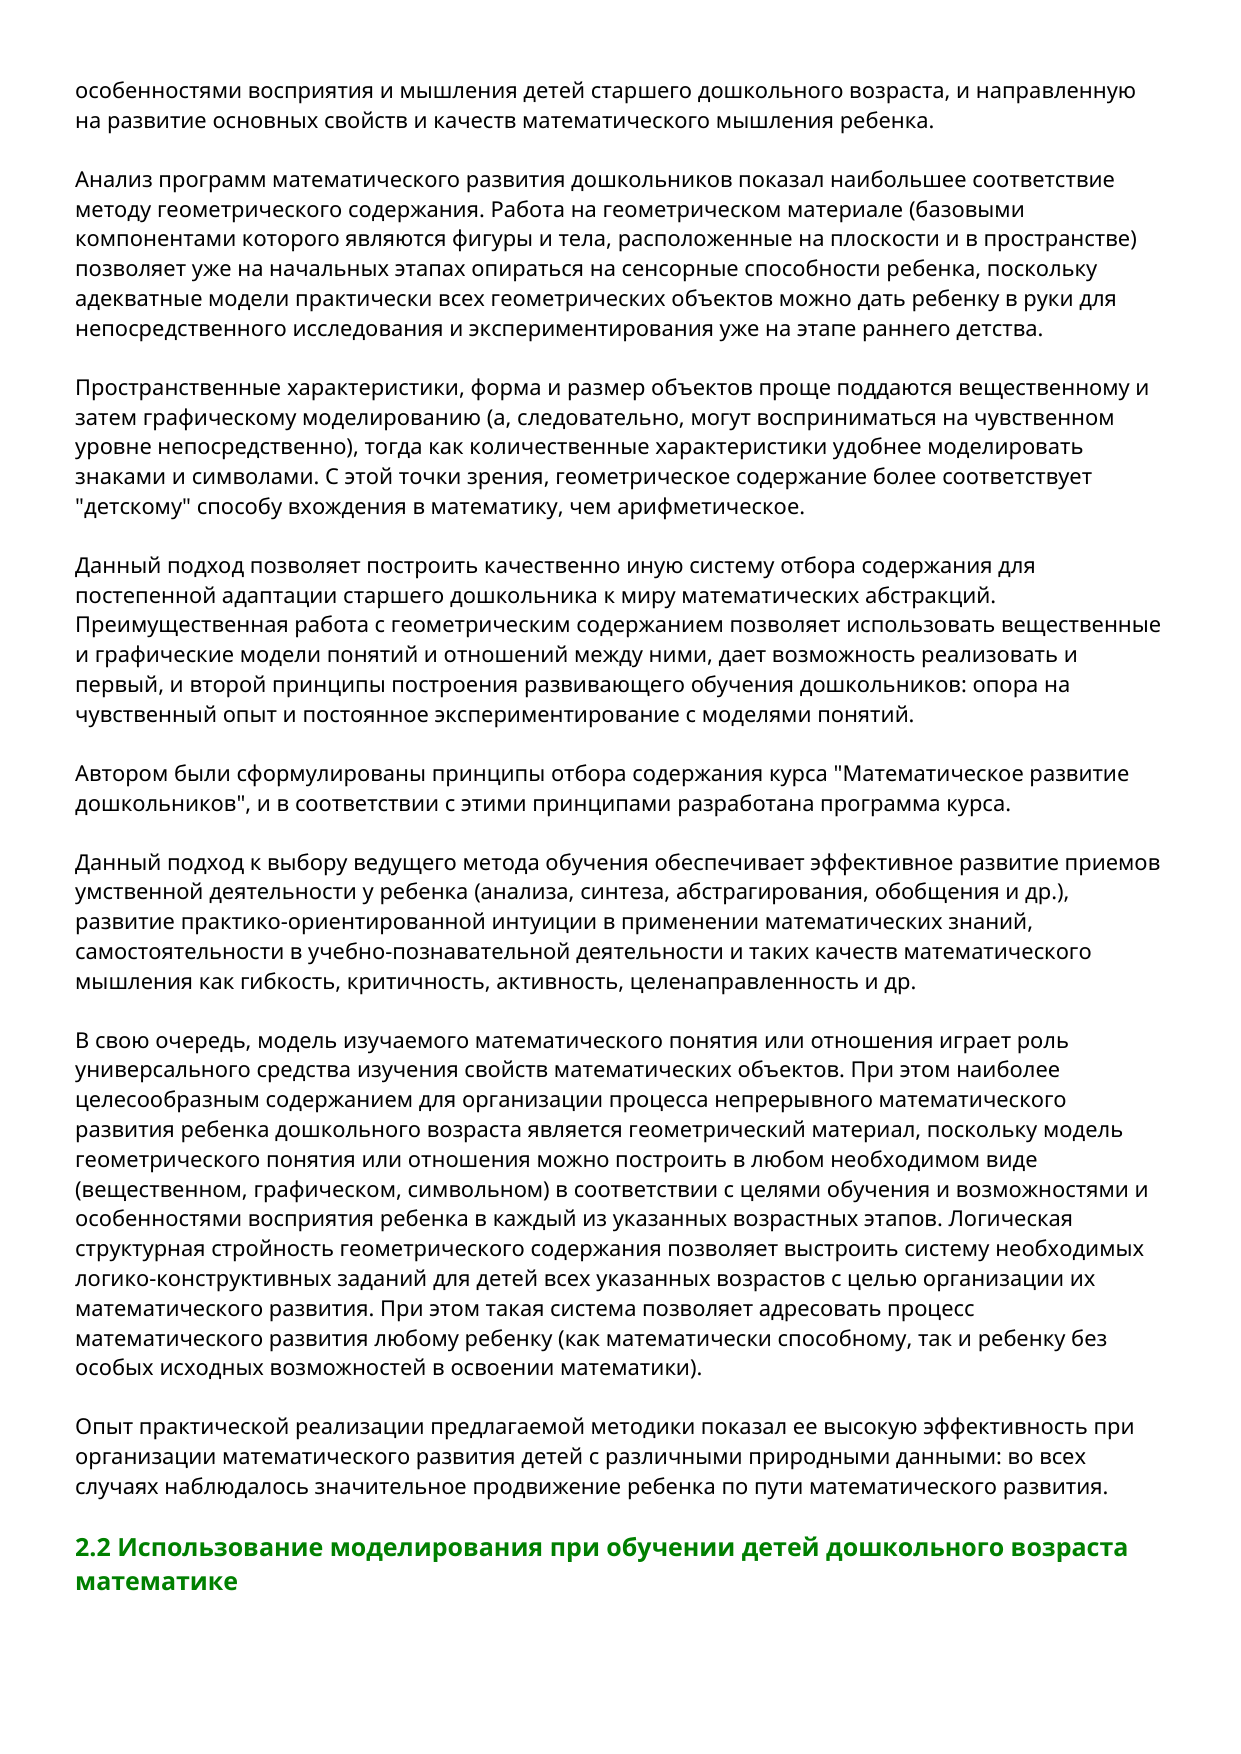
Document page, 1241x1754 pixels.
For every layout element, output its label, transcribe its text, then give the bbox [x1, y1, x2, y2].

text Автором были сформулированы принципы отбора содержания курса "Математическое развитие дошкольников", и в соответствии с этими принципами разработана программа курса. [75, 758, 1165, 817]
text Опыт практической реализации предлагаемой методики показал ее высокую эффективность при организации математического развития детей с различными природными данными: во всех случаях наблюдалось значительное продвижение ребенка по пути математического развития. [75, 1411, 1165, 1501]
text Данный подход позволяет построить качественно иную систему отбора содержания для постепенной адаптации старшего дошкольника к миру математических абстракций. Преимущественная работа с геометрическим содержанием позволяет использовать вещественные и графические модели понятий и отношений между ними, дает возможность реализовать и первый, и второй принципы построения развивающего обучения дошкольников: опора на чувственный опыт и постоянное экспериментирование с моделями понятий. [75, 550, 1165, 728]
text В свою очередь, модель изучаемого математического понятия или отношения играет роль универсального средства изучения свойств математических объектов. При этом наиболее целесообразным содержанием для организации процесса непрерывного математического развития ребенка дошкольного возраста является геометрический материал, поскольку модель геометрического понятия или отношения можно построить в любом необходимом виде (вещественном, графическом, символьном) в соответствии с целями обучения и возможностями и особенностями восприятия ребенка в каждый из указанных возрастных этапов. Логическая структурная стройность геометрического содержания позволяет выстроить систему необходимых логико-конструктивных заданий для детей всех указанных возрастов с целью организации их математического развития. При этом такая система позволяет адресовать процесс математического развития любому ребенку (как математически способному, так и ребенку без особых исходных возможностей в освоении математики). [75, 1024, 1165, 1382]
text Пространственные характеристики, форма и размер объектов проще поддаются вещественному и затем графическому моделированию (а, следовательно, могут восприниматься на чувственном уровне непосредственно), тогда как количественные характеристики удобнее моделировать знаками и символами. С этой точки зрения, геометрическое содержание более соответствует "детскому" способу вхождения в математику, чем арифметическое. [75, 372, 1165, 521]
text 2.2 Использование моделирования при обучении детей дошкольного возраста математике [75, 1530, 1165, 1598]
text Анализ программ математического развития дошкольников показал наибольшее соответствие методу геометрического содержания. Работа на геометрическом материале (базовыми компонентами которого являются фигуры и тела, расположенные на плоскости и в пространстве) позволяет уже на начальных этапах опираться на сенсорные способности ребенка, поскольку адекватные модели практически всех геометрических объектов можно дать ребенку в руки для непосредственного исследования и экспериментирования уже на этапе раннего детства. [75, 164, 1165, 342]
text Данный подход к выбору ведущего метода обучения обеспечивает эффективное развитие приемов умственной деятельности у ребенка (анализа, синтеза, абстрагирования, обобщения и др.), развитие практико-ориентированной интуиции в применении математических знаний, самостоятельности в учебно-познавательной деятельности и таких качеств математического мышления как гибкость, критичность, активность, целенаправленность и др. [75, 846, 1165, 995]
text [75, 75, 1165, 134]
